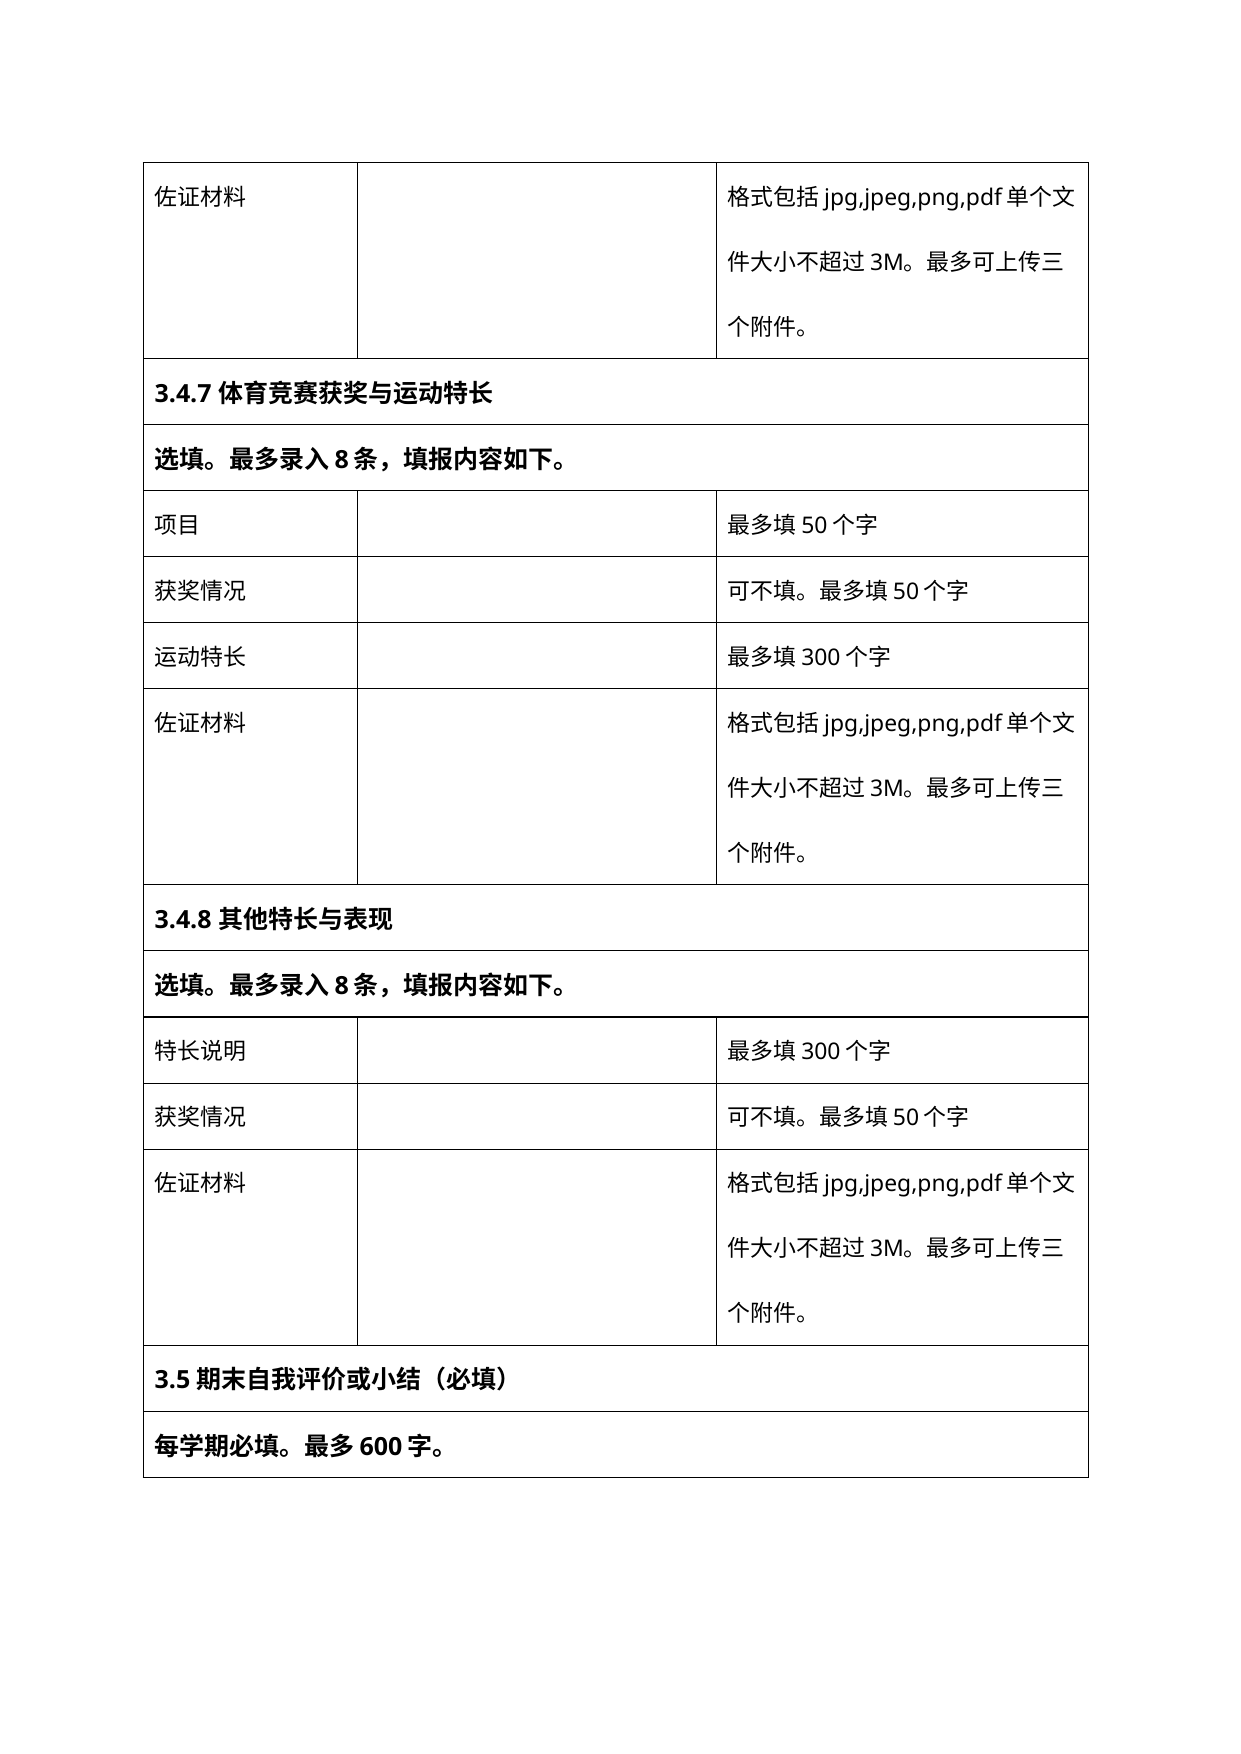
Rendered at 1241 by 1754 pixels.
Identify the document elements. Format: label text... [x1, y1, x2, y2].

table_cell 3.4.7 体育竞赛获奖与运动特长 [144, 359, 1088, 424]
table_cell 3.4.8 其他特长与表现 [144, 885, 1088, 950]
table_cell [358, 491, 716, 556]
table_cell 选填。最多录入8条，填报内容如下。 [144, 425, 1088, 490]
table_cell 获奖情况 [144, 557, 357, 622]
table_cell 格式包括jpg,jpeg,png,pdf单个文件大小不超过3M。最多可上传三个附件。 [717, 1150, 1088, 1344]
table_cell 选填。最多录入8条，填报内容如下。 [144, 951, 1088, 1016]
table_cell 最多填50个字 [717, 491, 1088, 556]
table_cell 3.5 期末自我评价或小结（必填） [144, 1346, 1088, 1411]
table_cell [358, 1150, 716, 1344]
table_cell 可不填。最多填50个字 [717, 557, 1088, 622]
table_cell 特长说明 [144, 1018, 357, 1082]
table_cell 运动特长 [144, 623, 357, 688]
table_cell 可不填。最多填50个字 [717, 1084, 1088, 1148]
table_cell [358, 163, 716, 358]
table_cell [358, 623, 716, 688]
table_cell 格式包括jpg,jpeg,png,pdf单个文件大小不超过3M。最多可上传三个附件。 [717, 163, 1088, 358]
table_cell 每学期必填。最多600字。 [144, 1412, 1088, 1477]
table_cell 佐证材料 [144, 163, 357, 358]
table_cell 最多填300个字 [717, 623, 1088, 688]
table_cell [358, 1084, 716, 1148]
table_cell 获奖情况 [144, 1084, 357, 1148]
table_cell 佐证材料 [144, 689, 357, 884]
table_cell 格式包括jpg,jpeg,png,pdf单个文件大小不超过3M。最多可上传三个附件。 [717, 689, 1088, 884]
table_cell 佐证材料 [144, 1150, 357, 1344]
table_cell 项目 [144, 491, 357, 556]
table_cell [358, 557, 716, 622]
table_cell [358, 1018, 716, 1082]
table_cell [358, 689, 716, 884]
table_cell 最多填300个字 [717, 1018, 1088, 1082]
